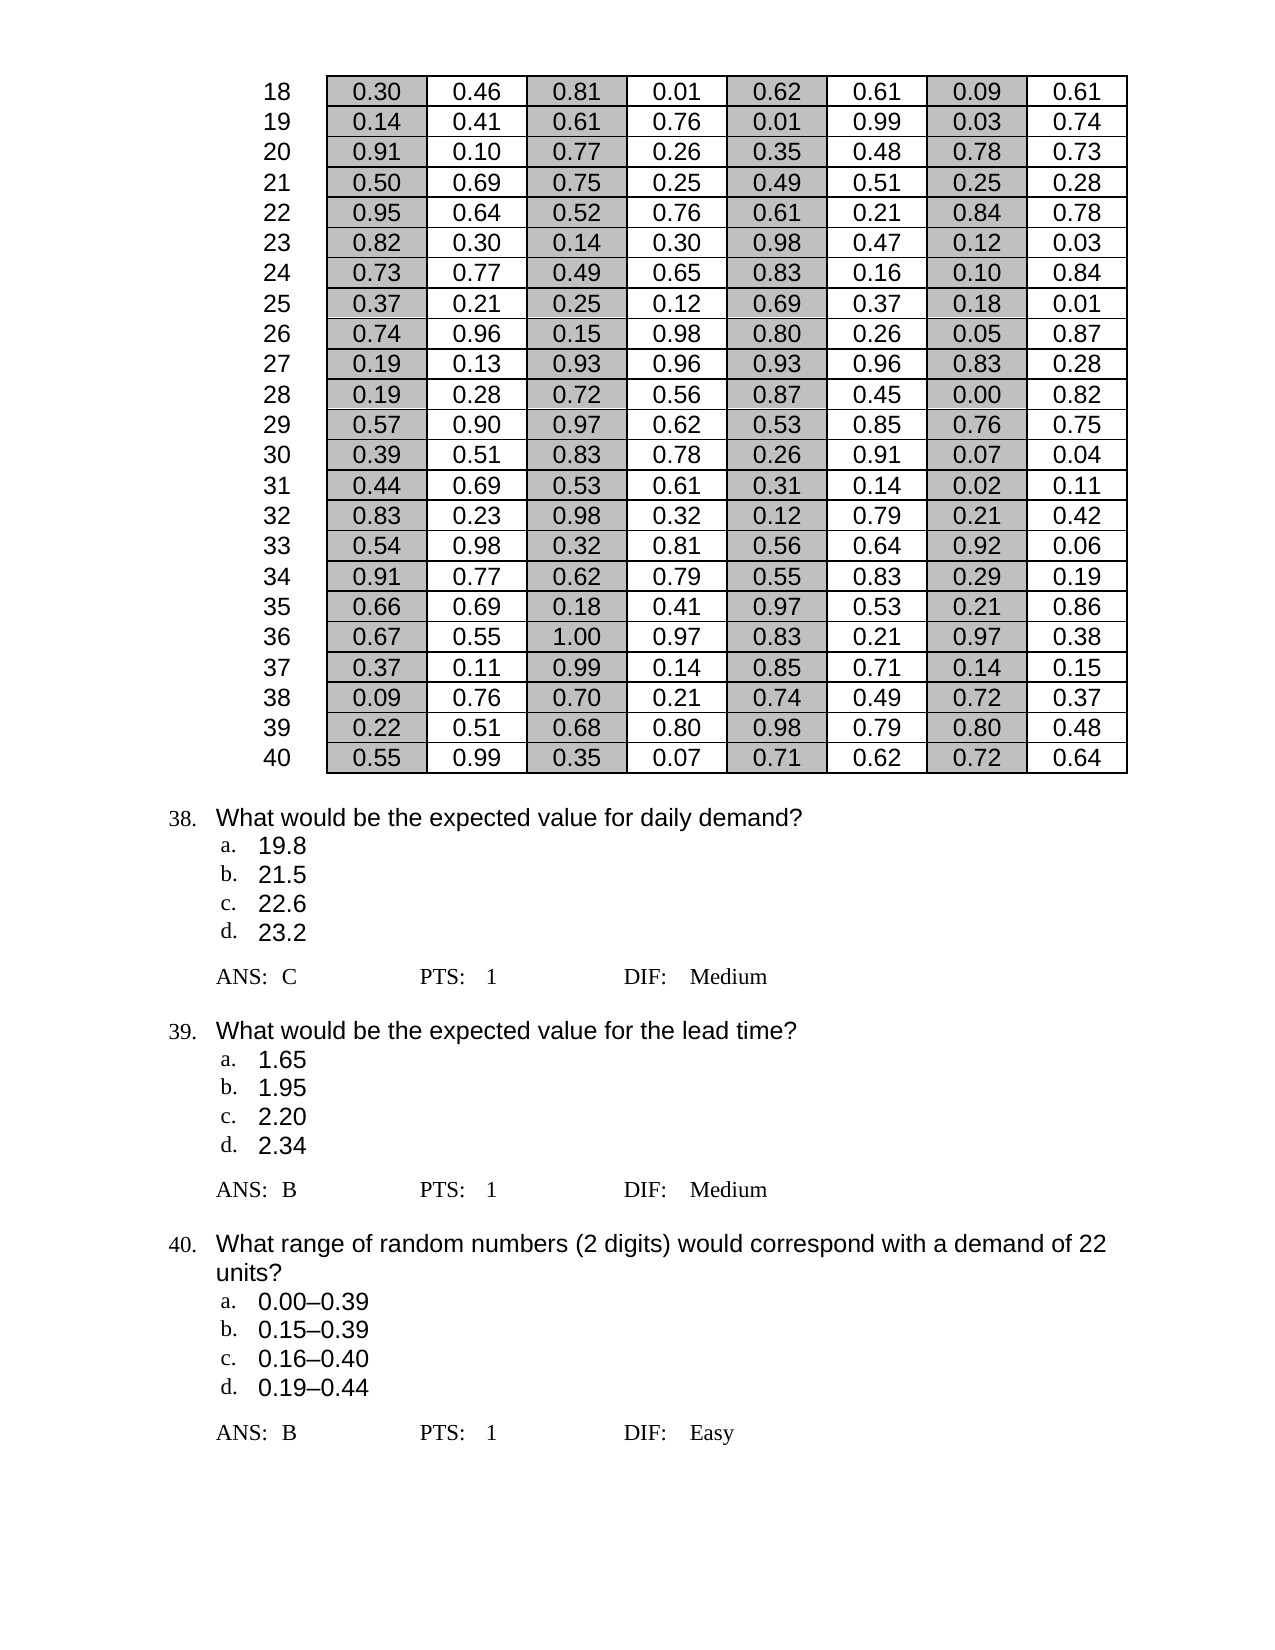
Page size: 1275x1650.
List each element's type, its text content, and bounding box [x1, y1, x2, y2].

table_cell 0.72 [928, 683, 1026, 712]
table_cell 0.84 [1028, 258, 1126, 287]
table_cell 0.38 [1028, 622, 1126, 651]
table_cell 0.71 [728, 743, 826, 772]
table_cell 1.00 [528, 622, 626, 651]
table_cell 24 [227, 257, 326, 287]
table_cell 31 [227, 469, 326, 499]
table_cell 0.80 [928, 713, 1026, 742]
table_cell 0.16 [828, 258, 926, 287]
table_cell 0.21 [628, 683, 726, 712]
table_cell 0.65 [628, 258, 726, 287]
table_cell 0.02 [928, 471, 1026, 499]
table_cell 0.69 [428, 592, 526, 621]
table_cell 0.32 [628, 501, 726, 530]
table_cell 0.13 [428, 350, 526, 378]
table_cell 0.21 [828, 198, 926, 227]
table_cell 0.45 [828, 380, 926, 408]
table_cell 0.69 [428, 471, 526, 499]
table_cell 0.87 [1028, 319, 1126, 348]
table_cell 0.35 [728, 137, 826, 166]
table_cell 0.86 [1028, 592, 1126, 621]
table_cell 0.14 [528, 228, 626, 257]
table_cell 0.37 [328, 289, 426, 317]
table_cell 0.66 [328, 592, 426, 621]
table_cell 0.73 [1028, 137, 1126, 166]
table_cell 0.61 [828, 77, 926, 105]
table_cell 35 [227, 590, 326, 621]
table_cell 21.5 [253, 860, 1097, 889]
table_cell 0.93 [728, 350, 826, 378]
table_cell 0.53 [828, 592, 926, 621]
table_cell 0.49 [728, 168, 826, 196]
table_cell 0.78 [628, 440, 726, 469]
table_cell 0.75 [528, 168, 626, 196]
table_cell b. [216, 1073, 253, 1102]
table_cell 0.87 [728, 380, 826, 408]
table_cell 27 [227, 348, 326, 378]
table_cell 0.76 [428, 683, 526, 712]
table_cell 2.20 [253, 1102, 1097, 1131]
table_cell 0.14 [928, 653, 1026, 681]
table_cell 0.30 [428, 228, 526, 257]
table_cell 0.12 [628, 289, 726, 317]
table_header a. [216, 1287, 253, 1315]
table_cell 0.64 [1028, 743, 1126, 772]
table_cell 0.01 [628, 77, 726, 105]
table_cell 0.14 [628, 653, 726, 681]
table_cell d. [216, 1373, 253, 1402]
table_cell 23 [227, 227, 326, 257]
table_cell 0.21 [928, 501, 1026, 530]
table_cell 0.25 [928, 168, 1026, 196]
table_cell 0.15–0.39 [253, 1315, 1097, 1344]
table_cell 0.68 [528, 713, 626, 742]
table_cell 0.21 [928, 592, 1026, 621]
table_cell 0.78 [928, 137, 1026, 166]
text ANS: B PTS: 1 DIF: Medium [216, 1176, 1162, 1203]
table_cell 0.98 [528, 501, 626, 530]
table_cell 0.97 [628, 622, 726, 651]
table_cell 0.83 [528, 440, 626, 469]
table_cell 0.05 [928, 319, 1026, 348]
table_cell 0.95 [328, 198, 426, 227]
table_cell 0.72 [928, 743, 1026, 772]
table_cell 0.83 [728, 622, 826, 651]
table_cell 0.67 [328, 622, 426, 651]
table_cell 0.85 [728, 653, 826, 681]
table_cell 0.64 [828, 531, 926, 560]
table_cell 0.62 [528, 562, 626, 590]
table_cell 0.85 [828, 410, 926, 439]
text 38. What would be the expected value for daily demand? [150, 802, 1162, 831]
table_cell 0.98 [728, 228, 826, 257]
table_cell 36 [227, 621, 326, 651]
table_cell 0.26 [828, 319, 926, 348]
table_cell 0.16–0.40 [253, 1344, 1097, 1373]
table_cell 0.00 [928, 380, 1026, 408]
table_cell 0.79 [828, 713, 926, 742]
table_cell 0.03 [1028, 228, 1126, 257]
table_cell 0.69 [728, 289, 826, 317]
table_cell 0.61 [728, 198, 826, 227]
table_cell 0.98 [728, 713, 826, 742]
table_cell 0.91 [328, 562, 426, 590]
table_cell 0.83 [928, 350, 1026, 378]
table_cell 22 [227, 196, 326, 227]
table_cell 30 [227, 439, 326, 469]
table_cell 0.76 [928, 410, 1026, 439]
table_cell 0.44 [328, 471, 426, 499]
table_cell 0.96 [828, 350, 926, 378]
table_cell 37 [227, 651, 326, 681]
table_cell 0.09 [928, 77, 1026, 105]
table_cell 0.80 [728, 319, 826, 348]
table_cell 0.71 [828, 653, 926, 681]
table_cell 0.49 [528, 258, 626, 287]
table_cell 0.75 [1028, 410, 1126, 439]
table_cell 0.80 [628, 713, 726, 742]
table_cell b. [216, 1315, 253, 1344]
table_cell 0.07 [928, 440, 1026, 469]
table_cell 0.61 [628, 471, 726, 499]
table_cell 0.70 [528, 683, 626, 712]
table_cell 0.53 [528, 471, 626, 499]
table_cell 0.76 [628, 107, 726, 136]
table_cell 0.72 [528, 380, 626, 408]
table_cell 0.12 [728, 501, 826, 530]
table_cell 0.32 [528, 531, 626, 560]
table_cell 0.37 [1028, 683, 1126, 712]
table_cell c. [216, 1102, 253, 1131]
table_cell d. [216, 918, 253, 946]
table_cell 0.96 [628, 350, 726, 378]
table_cell 0.30 [628, 228, 726, 257]
table_header a. [216, 831, 253, 860]
table_cell 0.04 [1028, 440, 1126, 469]
table_cell 0.11 [1028, 471, 1126, 499]
table_cell 0.19–0.44 [253, 1373, 1097, 1402]
table_cell 22.6 [253, 889, 1097, 917]
table_cell 0.74 [328, 319, 426, 348]
table_header 0.00–0.39 [253, 1287, 1097, 1315]
table_cell 0.12 [928, 228, 1026, 257]
table_cell 0.78 [1028, 198, 1126, 227]
table_cell d. [216, 1131, 253, 1159]
table_cell 0.97 [728, 592, 826, 621]
table_cell 19 [227, 105, 326, 136]
table_cell 0.25 [628, 168, 726, 196]
table_cell 0.50 [328, 168, 426, 196]
table_cell 28 [227, 378, 326, 408]
table_cell 0.77 [428, 562, 526, 590]
table_cell 0.92 [928, 531, 1026, 560]
table_cell 0.15 [528, 319, 626, 348]
table_cell 0.10 [928, 258, 1026, 287]
table_cell 0.51 [428, 713, 526, 742]
table_cell 0.93 [528, 350, 626, 378]
table_cell 0.21 [428, 289, 526, 317]
table_cell 0.01 [728, 107, 826, 136]
table_cell 0.37 [328, 653, 426, 681]
table_cell 26 [227, 318, 326, 348]
table_cell 0.83 [328, 501, 426, 530]
table_cell c. [216, 1344, 253, 1373]
table_cell 0.37 [828, 289, 926, 317]
text ANS: C PTS: 1 DIF: Medium [216, 963, 1162, 989]
table_cell 0.76 [628, 198, 726, 227]
table_cell b. [216, 860, 253, 889]
table_cell 32 [227, 499, 326, 530]
table_cell 34 [227, 560, 326, 590]
table_cell 0.56 [728, 531, 826, 560]
table_cell 0.51 [428, 440, 526, 469]
table_cell 0.97 [528, 410, 626, 439]
table_cell 1.95 [253, 1073, 1097, 1102]
table_cell 0.41 [628, 592, 726, 621]
table_cell 0.54 [328, 531, 426, 560]
table_cell 0.61 [1028, 77, 1126, 105]
table_cell 0.01 [1028, 289, 1126, 317]
table_cell 0.79 [628, 562, 726, 590]
table_cell 0.98 [428, 531, 526, 560]
table_cell 0.46 [428, 77, 526, 105]
table_cell 0.10 [428, 137, 526, 166]
table_cell 0.62 [828, 743, 926, 772]
table_cell 0.30 [328, 77, 426, 105]
table_cell 0.31 [728, 471, 826, 499]
table_cell 0.06 [1028, 531, 1126, 560]
table_cell 0.57 [328, 410, 426, 439]
table_cell 33 [227, 530, 326, 560]
table_cell 23.2 [253, 918, 1097, 946]
table_header a. [216, 1045, 253, 1073]
table_cell 0.23 [428, 501, 526, 530]
table_cell 25 [227, 287, 326, 317]
table_cell 0.55 [428, 622, 526, 651]
table_cell 0.55 [728, 562, 826, 590]
table_cell 0.96 [428, 319, 526, 348]
table_cell 0.82 [328, 228, 426, 257]
table_cell 38 [227, 681, 326, 712]
table_cell 0.79 [828, 501, 926, 530]
table_cell 0.35 [528, 743, 626, 772]
table_cell 0.97 [928, 622, 1026, 651]
table_cell 0.83 [828, 562, 926, 590]
table_cell 0.07 [628, 743, 726, 772]
table_cell 0.42 [1028, 501, 1126, 530]
table_cell 0.26 [628, 137, 726, 166]
table_cell 40 [227, 742, 326, 772]
table_cell 0.77 [428, 258, 526, 287]
table_cell 0.39 [328, 440, 426, 469]
table_cell 0.53 [728, 410, 826, 439]
table_cell 0.73 [328, 258, 426, 287]
table_cell 0.28 [1028, 350, 1126, 378]
table_cell 0.41 [428, 107, 526, 136]
table_cell 0.56 [628, 380, 726, 408]
table_cell 0.99 [828, 107, 926, 136]
table_cell 0.28 [428, 380, 526, 408]
table_cell 0.19 [1028, 562, 1126, 590]
table_cell 0.61 [528, 107, 626, 136]
table_cell 0.62 [628, 410, 726, 439]
table_cell 0.90 [428, 410, 526, 439]
table_cell 0.84 [928, 198, 1026, 227]
table_cell 0.15 [1028, 653, 1126, 681]
text 40. What range of random numbers (2 digits) would correspond with a demand of 22 units? [150, 1229, 1162, 1287]
table_cell c. [216, 889, 253, 917]
table_cell 0.18 [928, 289, 1026, 317]
text ANS: B PTS: 1 DIF: Easy [216, 1418, 1162, 1445]
table_cell 0.62 [728, 77, 826, 105]
table_cell 0.52 [528, 198, 626, 227]
table_cell 0.19 [328, 380, 426, 408]
table_cell 0.91 [828, 440, 926, 469]
table_cell 0.11 [428, 653, 526, 681]
table_cell 0.47 [828, 228, 926, 257]
table_cell 0.19 [328, 350, 426, 378]
table_cell 0.91 [328, 137, 426, 166]
table_cell 0.09 [328, 683, 426, 712]
table_cell 0.28 [1028, 168, 1126, 196]
table_cell 0.64 [428, 198, 526, 227]
table_cell 0.51 [828, 168, 926, 196]
table_cell 0.14 [828, 471, 926, 499]
table_cell 18 [227, 75, 326, 105]
table_cell 0.22 [328, 713, 426, 742]
table_cell 0.18 [528, 592, 626, 621]
table_cell 21 [227, 166, 326, 196]
table_cell 0.81 [628, 531, 726, 560]
table_cell 20 [227, 136, 326, 166]
table_cell 0.77 [528, 137, 626, 166]
table_header 1.65 [253, 1045, 1097, 1073]
table_cell 0.83 [728, 258, 826, 287]
table_cell 0.82 [1028, 380, 1126, 408]
table_cell 0.25 [528, 289, 626, 317]
table_cell 29 [227, 409, 326, 439]
table_cell 0.26 [728, 440, 826, 469]
table_cell 0.74 [728, 683, 826, 712]
table_cell 0.81 [528, 77, 626, 105]
table_header 19.8 [253, 831, 1097, 860]
table_cell 0.29 [928, 562, 1026, 590]
table_cell 0.48 [828, 137, 926, 166]
table_cell 0.14 [328, 107, 426, 136]
table_cell 0.55 [328, 743, 426, 772]
table_cell 0.74 [1028, 107, 1126, 136]
table_cell 0.99 [528, 653, 626, 681]
table_cell 0.21 [828, 622, 926, 651]
table_cell 0.48 [1028, 713, 1126, 742]
table_cell 0.03 [928, 107, 1026, 136]
table_cell 0.99 [428, 743, 526, 772]
table_cell 0.98 [628, 319, 726, 348]
table_cell 0.49 [828, 683, 926, 712]
table_cell 39 [227, 712, 326, 742]
table_cell 0.69 [428, 168, 526, 196]
table_cell 2.34 [253, 1131, 1097, 1159]
text 39. What would be the expected value for the lead time? [150, 1016, 1162, 1044]
